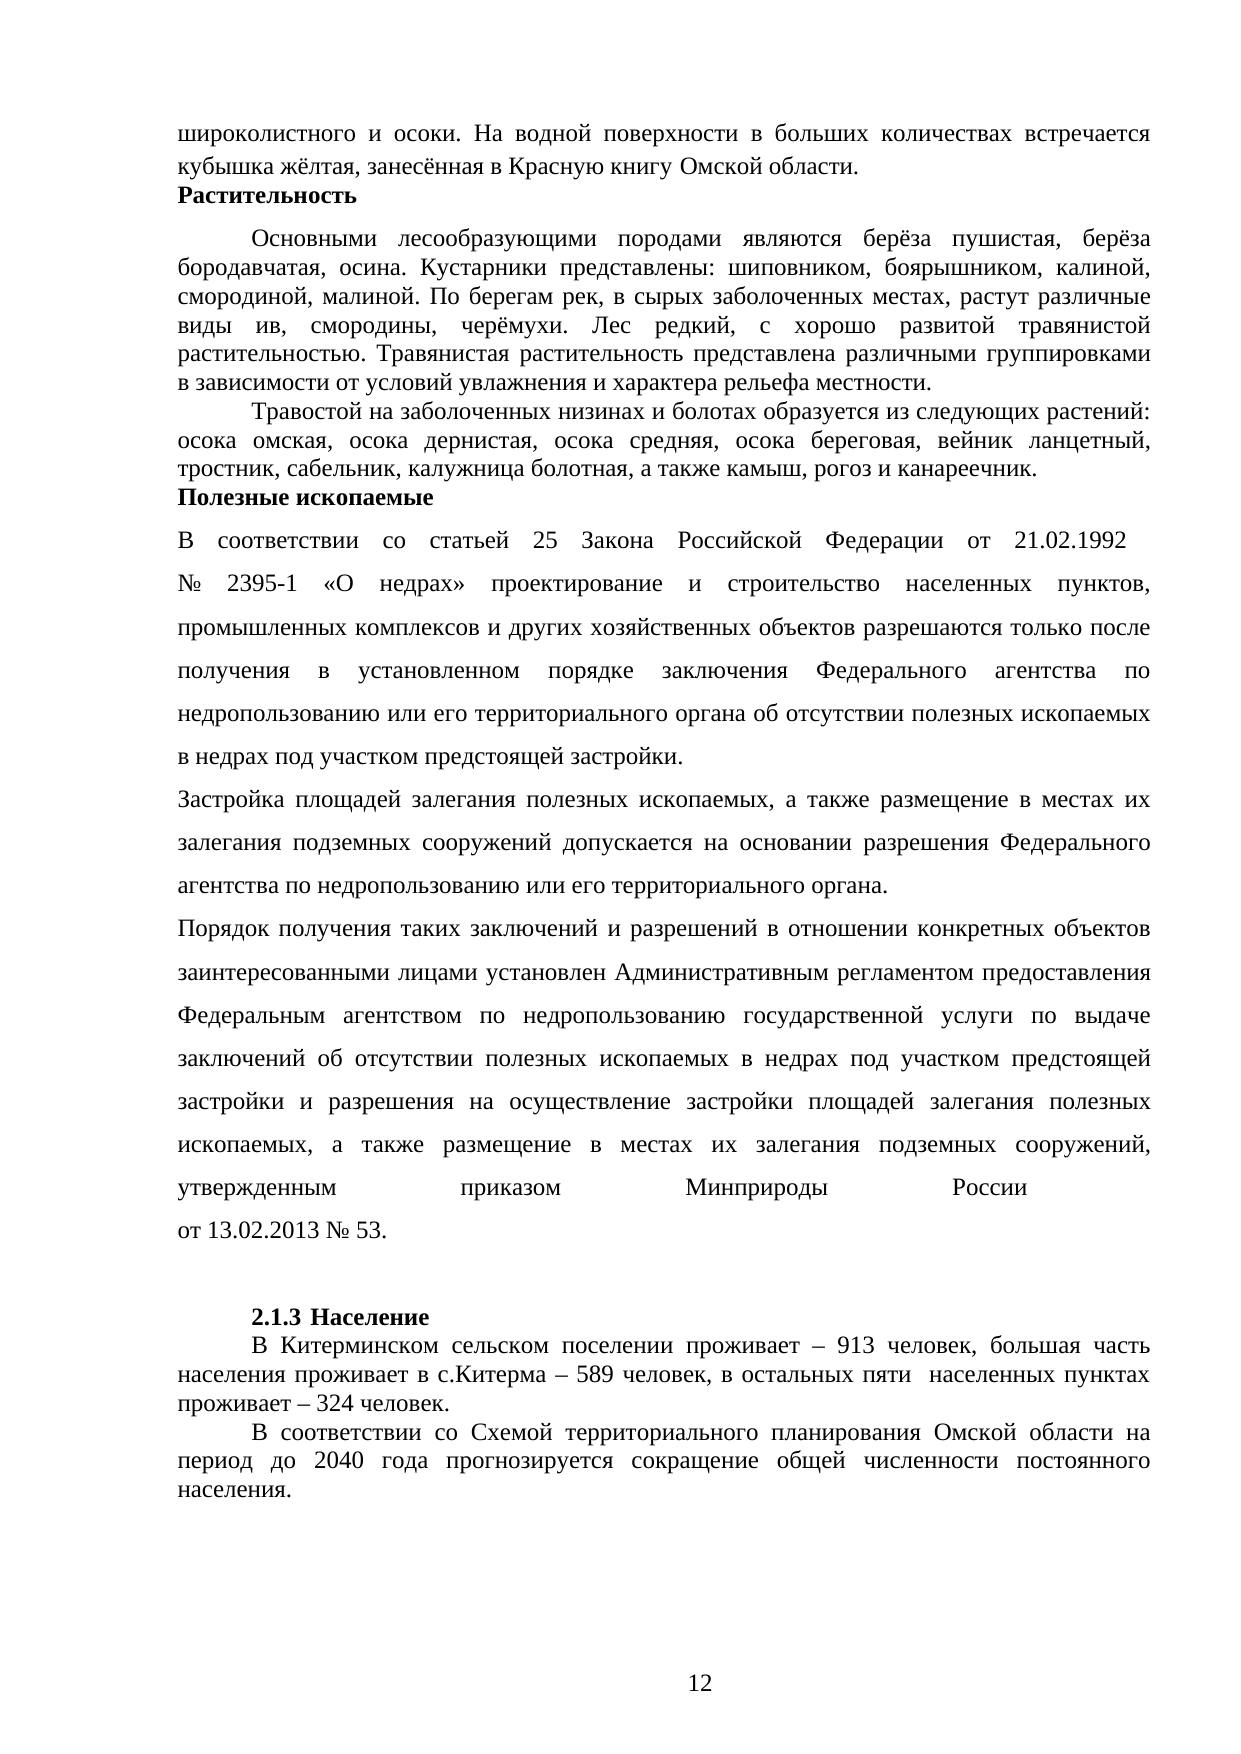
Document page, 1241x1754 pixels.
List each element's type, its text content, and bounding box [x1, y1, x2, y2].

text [177, 118, 1152, 180]
text В Китерминском сельском поселении проживает – 913 человек, большая часть населения проживает в с.Китерма – 589 человек, в остальных пяти населенных пунктах проживает – 324 человек. [177, 1330, 1152, 1417]
subtitle Население [177, 1302, 1152, 1330]
list В соответствии со статьей 25 Закона Российской Федерации от 21.02.1992 № 2395-1 «О недрах» проектирование и строительство населенных пунктов, промышленных комплексов и других хозяйственных объектов разрешаются только после получения в установленном порядке заключения Федерального агентства по недропользованию или его территориального органа об отсутствии полезных ископаемых в недрах под участком предстоящей застройки. [177, 525, 1152, 770]
text В соответствии со Схемой территориального планирования Омской области на период до 2040 года прогнозируется сокращение общей численности постоянного населения. [177, 1417, 1152, 1503]
list Растительность [177, 180, 1152, 209]
text Основными лесообразующими породами являются берёза пушистая, берёза бородавчатая, осина. Кустарники представлены: шиповником, боярышником, калиной, смородиной, малиной. По берегам рек, в сырых заболоченных местах, растут различные виды ив, смородины, черёмухи. Лес редкий, с хорошо развитой травянистой растительностью. Травянистая растительность представлена различными группировками в зависимости от условий увлажнения и характера рельефа местности. [177, 223, 1152, 396]
list Порядок получения таких заключений и разрешений в отношении конкретных объектов заинтересованными лицами установлен Административным регламентом предоставления Федеральным агентством по недропользованию государственной услуги по выдаче заключений об отсутствии полезных ископаемых в недрах под участком предстоящей застройки и разрешения на осуществление застройки площадей залегания полезных ископаемых, а также размещение в местах их залегания подземных сооружений, утвержденным приказом Минприроды России от 13.02.2013 № 53. [177, 913, 1152, 1244]
text Травостой на заболоченных низинах и болотах образуется из следующих растений: осока омская, осока дернистая, осока средняя, осока береговая, вейник ланцетный, тростник, сабельник, калужница болотная, а также камыш, рогоз и канареечник. [177, 396, 1152, 482]
list Застройка площадей залегания полезных ископаемых, а также размещение в местах их залегания подземных сооружений допускается на основании разрешения Федерального агентства по недропользованию или его территориального органа. [177, 784, 1152, 899]
list Полезные ископаемые [177, 482, 1152, 511]
